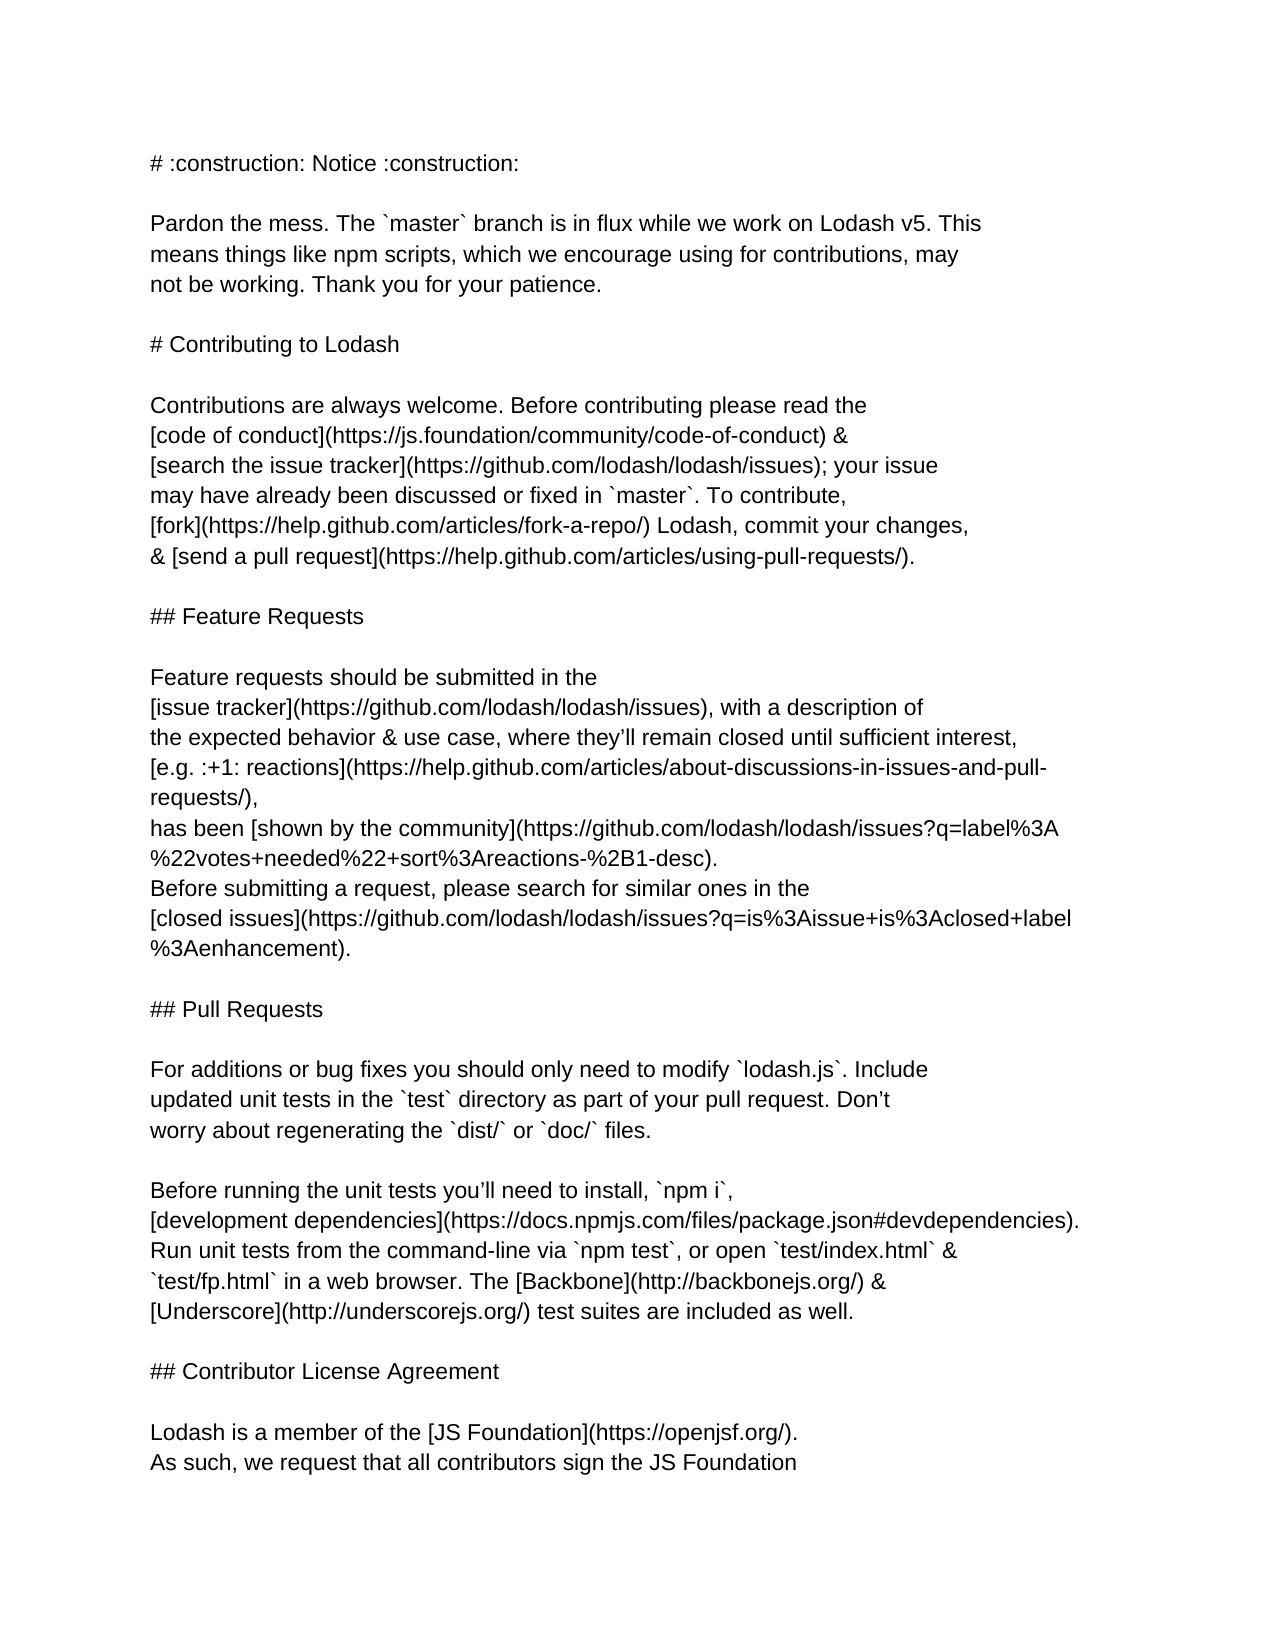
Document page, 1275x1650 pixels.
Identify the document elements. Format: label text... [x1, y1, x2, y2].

text Feature requests should be submitted in the [150, 663, 1125, 690]
text Before running the unit tests you’ll need to install, `npm i`, [150, 1177, 1125, 1203]
text not be working. Thank you for your patience. [150, 271, 1125, 297]
text `test/fp.html` in a web browser. The [Backbone](http://backbonejs.org/) & [150, 1268, 1125, 1294]
text For additions or bug fixes you should only need to modify `lodash.js`. Include [150, 1056, 1125, 1083]
text [issue tracker](https://github.com/lodash/lodash/issues), with a description of [150, 694, 1125, 720]
text [fork](https://help.github.com/articles/fork-a-repo/) Lodash, commit your changes, [150, 512, 1125, 539]
text Run unit tests from the command-line via `npm test`, or open `test/index.html` & [150, 1237, 1125, 1264]
text & [send a pull request](https://help.github.com/articles/using-pull-requests/). [150, 543, 1125, 569]
text ## Pull Requests [150, 996, 1125, 1022]
text Lodash is a member of the [JS Foundation](https://openjsf.org/). [150, 1419, 1125, 1445]
text ## Contributor License Agreement [150, 1358, 1125, 1385]
text As such, we request that all contributors sign the JS Foundation [150, 1449, 1125, 1475]
text # :construction: Notice :construction: [150, 150, 1125, 176]
text means things like npm scripts, which we encourage using for contributions, may [150, 241, 1125, 267]
text updated unit tests in the `test` directory as part of your pull request. Don’t [150, 1086, 1125, 1113]
text [e.g. :+1: reactions](https://help.github.com/articles/about-discussions-in-issues-and-pull-requests/), [150, 754, 1125, 811]
text worry about regenerating the `dist/` or `doc/` files. [150, 1117, 1125, 1143]
text [development dependencies](https://docs.npmjs.com/files/package.json#devdependencies). [150, 1207, 1125, 1234]
text # Contributing to Lodash [150, 331, 1125, 358]
text [code of conduct](https://js.foundation/community/code-of-conduct) & [150, 422, 1125, 448]
text [search the issue tracker](https://github.com/lodash/lodash/issues); your issue [150, 452, 1125, 478]
text has been [shown by the community](https://github.com/lodash/lodash/issues?q=label%3A%22votes+needed%22+sort%3Areactions-%2B1-desc). [150, 814, 1125, 871]
text Before submitting a request, please search for similar ones in the [150, 875, 1125, 901]
text ## Feature Requests [150, 603, 1125, 629]
text Pardon the mess. The `master` branch is in flux while we work on Lodash v5. This [150, 210, 1125, 237]
text [closed issues](https://github.com/lodash/lodash/issues?q=is%3Aissue+is%3Aclosed+label%3Aenhancement). [150, 905, 1125, 962]
text the expected behavior & use case, where they’ll remain closed until sufficient interest, [150, 724, 1125, 750]
text [Underscore](http://underscorejs.org/) test suites are included as well. [150, 1298, 1125, 1324]
text Contributions are always welcome. Before contributing please read the [150, 392, 1125, 418]
text may have already been discussed or fixed in `master`. To contribute, [150, 482, 1125, 509]
